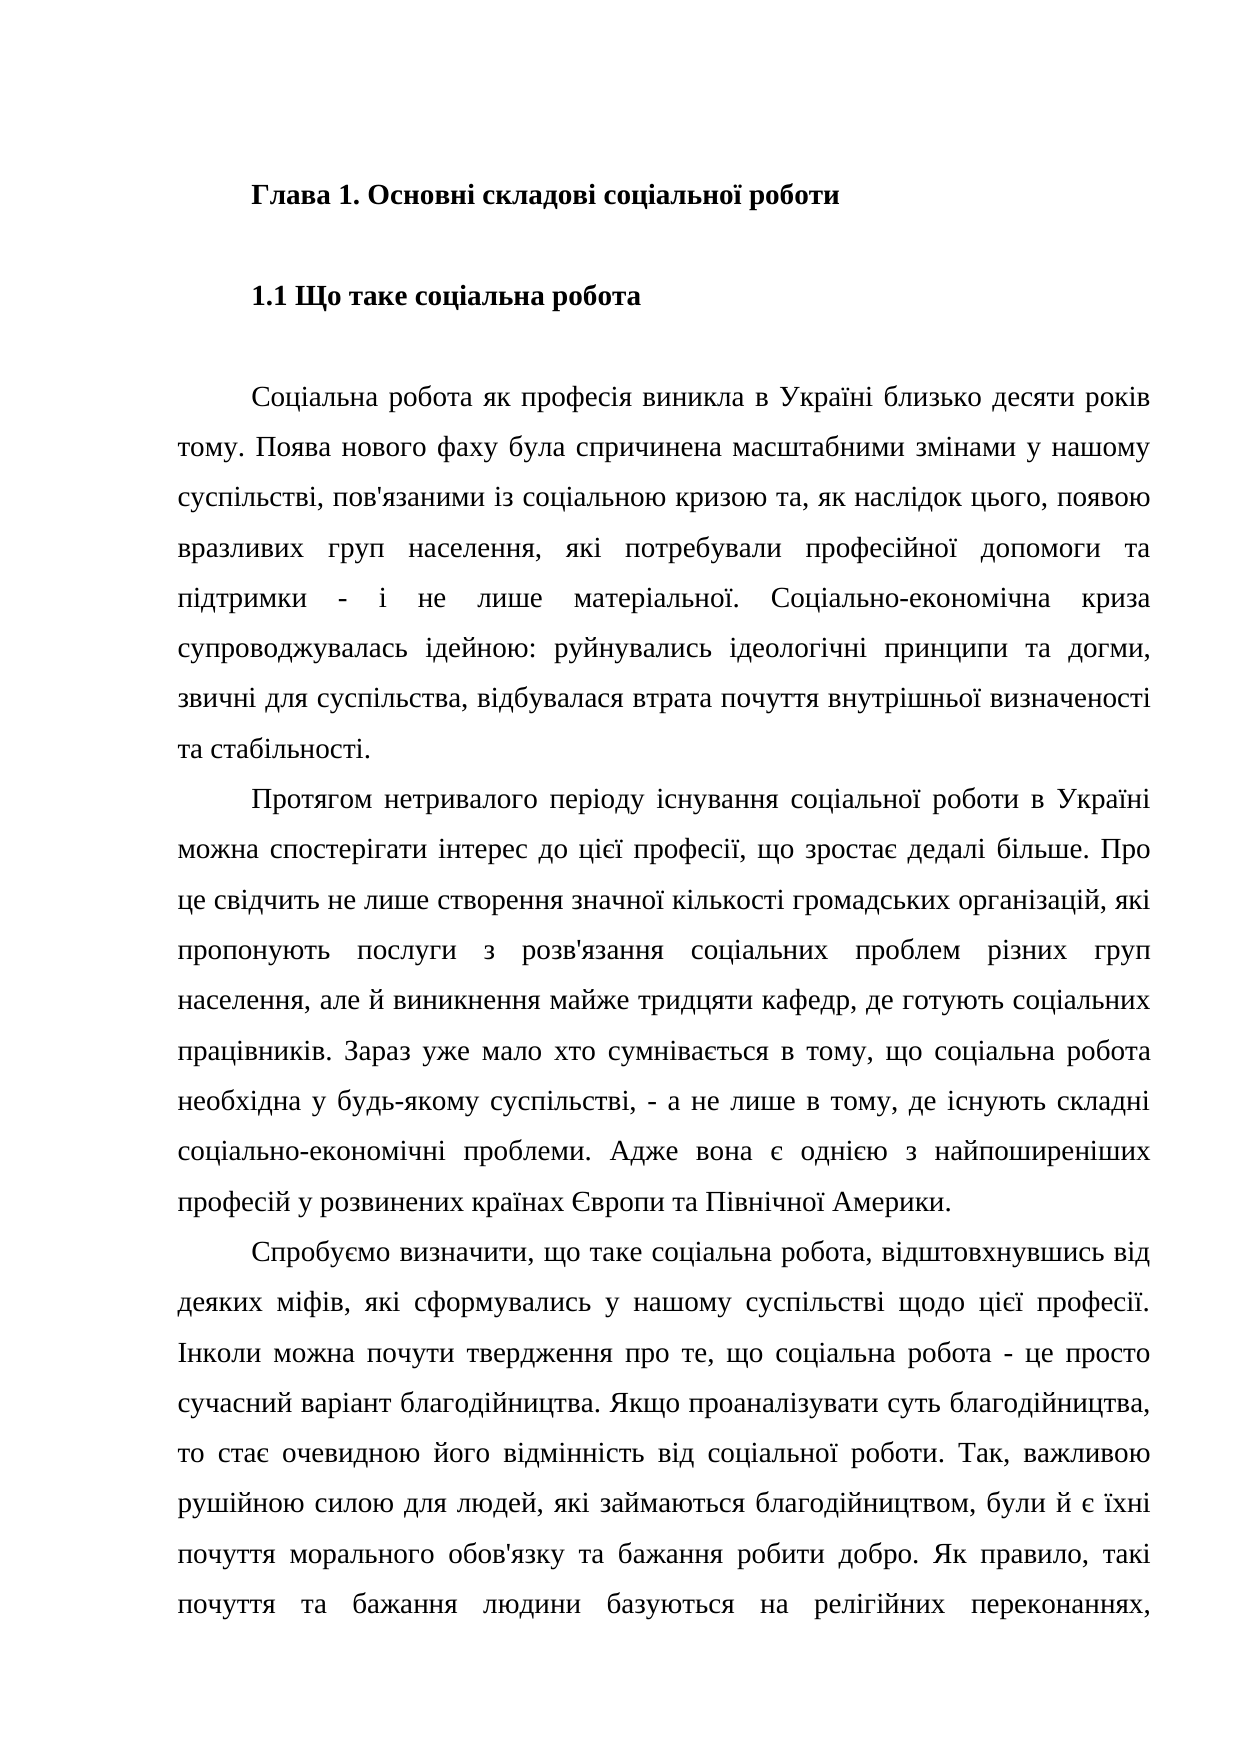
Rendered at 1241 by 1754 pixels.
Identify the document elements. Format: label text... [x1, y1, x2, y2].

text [177, 1234, 1152, 1620]
text Соціальна робота як професія виникла в Україні близько десяти років тому. Поява нового фаху була спричинена масштабними змінами у нашому суспільстві, пов'язаними із соціальною кризою та, як наслідок цього, появою вразливих груп населення, які потребували професійної допомоги та підтримки - і не лише матеріальної. Соціально-економічна криза супроводжувалась ідейною: руйнувались ідеологічні принципи та догми, звичні для суспільства, відбувалася втрата почуття внутрішньої визначеності та стабільності. [177, 379, 1152, 764]
text 1.1 Що таке соціальна робота [177, 278, 1152, 312]
text Протягом нетривалого періоду існування соціальної роботи в Україні можна спостерігати інтерес до цієї професії, що зростає дедалі більше. Про це свідчить не лише створення значної кількості громадських організацій, які пропонують послуги з розв'язання соціальних проблем різних груп населення, але й виникнення майже тридцяти кафедр, де готують соціальних працівників. Зараз уже мало хто сумнівається в тому, що соціальна робота необхідна у будь-якому суспільстві, - а не лише в тому, де існують складні соціально-економічні проблеми. Адже вона є однією з найпоширеніших професій у розвинених країнах Європи та Північної Америки. [177, 781, 1152, 1217]
text Глава 1. Основні складові соціальної роботи [177, 177, 1152, 211]
